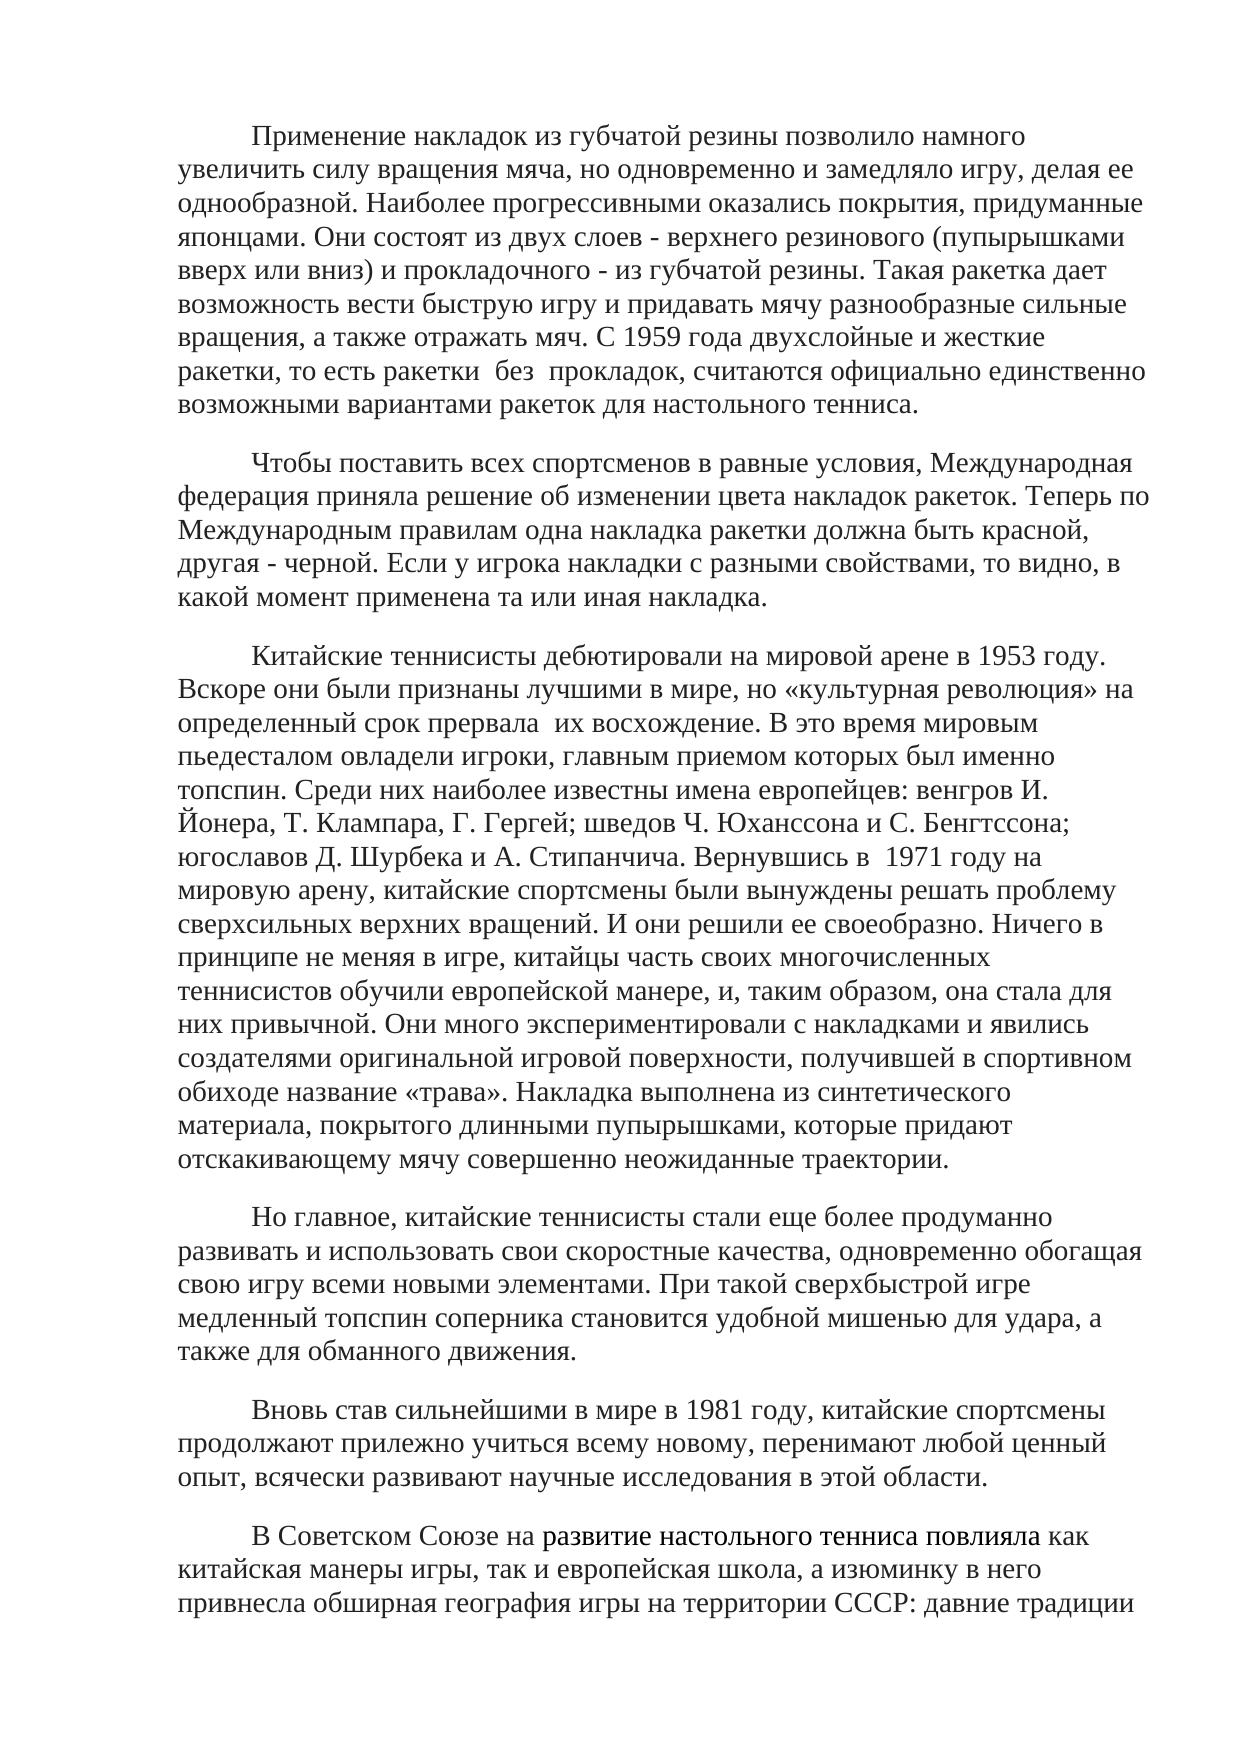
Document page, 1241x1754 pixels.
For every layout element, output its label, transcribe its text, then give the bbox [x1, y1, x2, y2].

text Китайские теннисисты дебютировали на мировой арене в 1953 году. Вскоре они были признаны лучшими в мире, но «культурная революция» на определенный срок прервала их восхождение. В это время мировым пьедесталом овладели игроки, главным приемом которых был именно топспин. Среди них наиболее известны имена европейцев: венгров И. Йонера, Т. Клампара, Г. Гергей; шведов Ч. Юханссона и С. Бенгтссона; югославов Д. Шурбека и А. Стипанчича. Вернувшись в 1971 году на мировую арену, китайские спортсмены были вынуждены решать проблему сверхсильных верхних вращений. И они решили ее своеобразно. Ничего в принципе не меняя в игре, китайцы часть своих многочисленных теннисистов обучили европейской манере, и, таким образом, она стала для них привычной. Они много экспериментировали с накладками и явились создателями оригинальной игровой поверхности, получившей в спортивном обиходе название «трава». Накладка выполнена из синтетического материала, покрытого длинными пупырышками, которые придают отскакивающему мячу совершенно неожиданные траектории. [177, 638, 1152, 1174]
text Вновь став сильнейшими в мире в 1981 году, китайские спортсмены продолжают прилежно учиться всему новому, перенимают любой ценный опыт, всячески развивают научные исследования в этой области. [177, 1392, 1152, 1493]
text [177, 1518, 1152, 1618]
text Применение накладок из губчатой резины позволило намного увеличить силу вращения мяча, но одновременно и замедляло игру, делая ее однообразной. Наиболее прогрессивными оказались покрытия, придуманные японцами. Они состоят из двух слоев - верхнего резинового (пупырышками вверх или вниз) и прокладочного - из губчатой резины. Такая ракетка дает возможность вести быструю игру и придавать мячу разнообразные сильные вращения, а также отражать мяч. С 1959 года двухслойные и жесткие ракетки, то есть ракетки без прокладок, считаются официально единственно возможными вариантами ракеток для настольного тенниса. [177, 118, 1152, 420]
text Чтобы поставить всех спортсменов в равные условия, Международная федерация приняла решение об изменении цвета накладок ракеток. Теперь по Международным правилам одна накладка ракетки должна быть красной, другая - черной. Если у игрока накладки с разными свойствами, то видно, в какой момент применена та или иная накладка. [177, 445, 1152, 613]
text Но главное, китайские теннисисты стали еще более продуманно развивать и использовать свои скоростные качества, одновременно обогащая свою игру всеми новыми элементами. При такой сверхбыстрой игре медленный топспин соперника становится удобной мишенью для удара, а также для обманного движения. [177, 1199, 1152, 1367]
